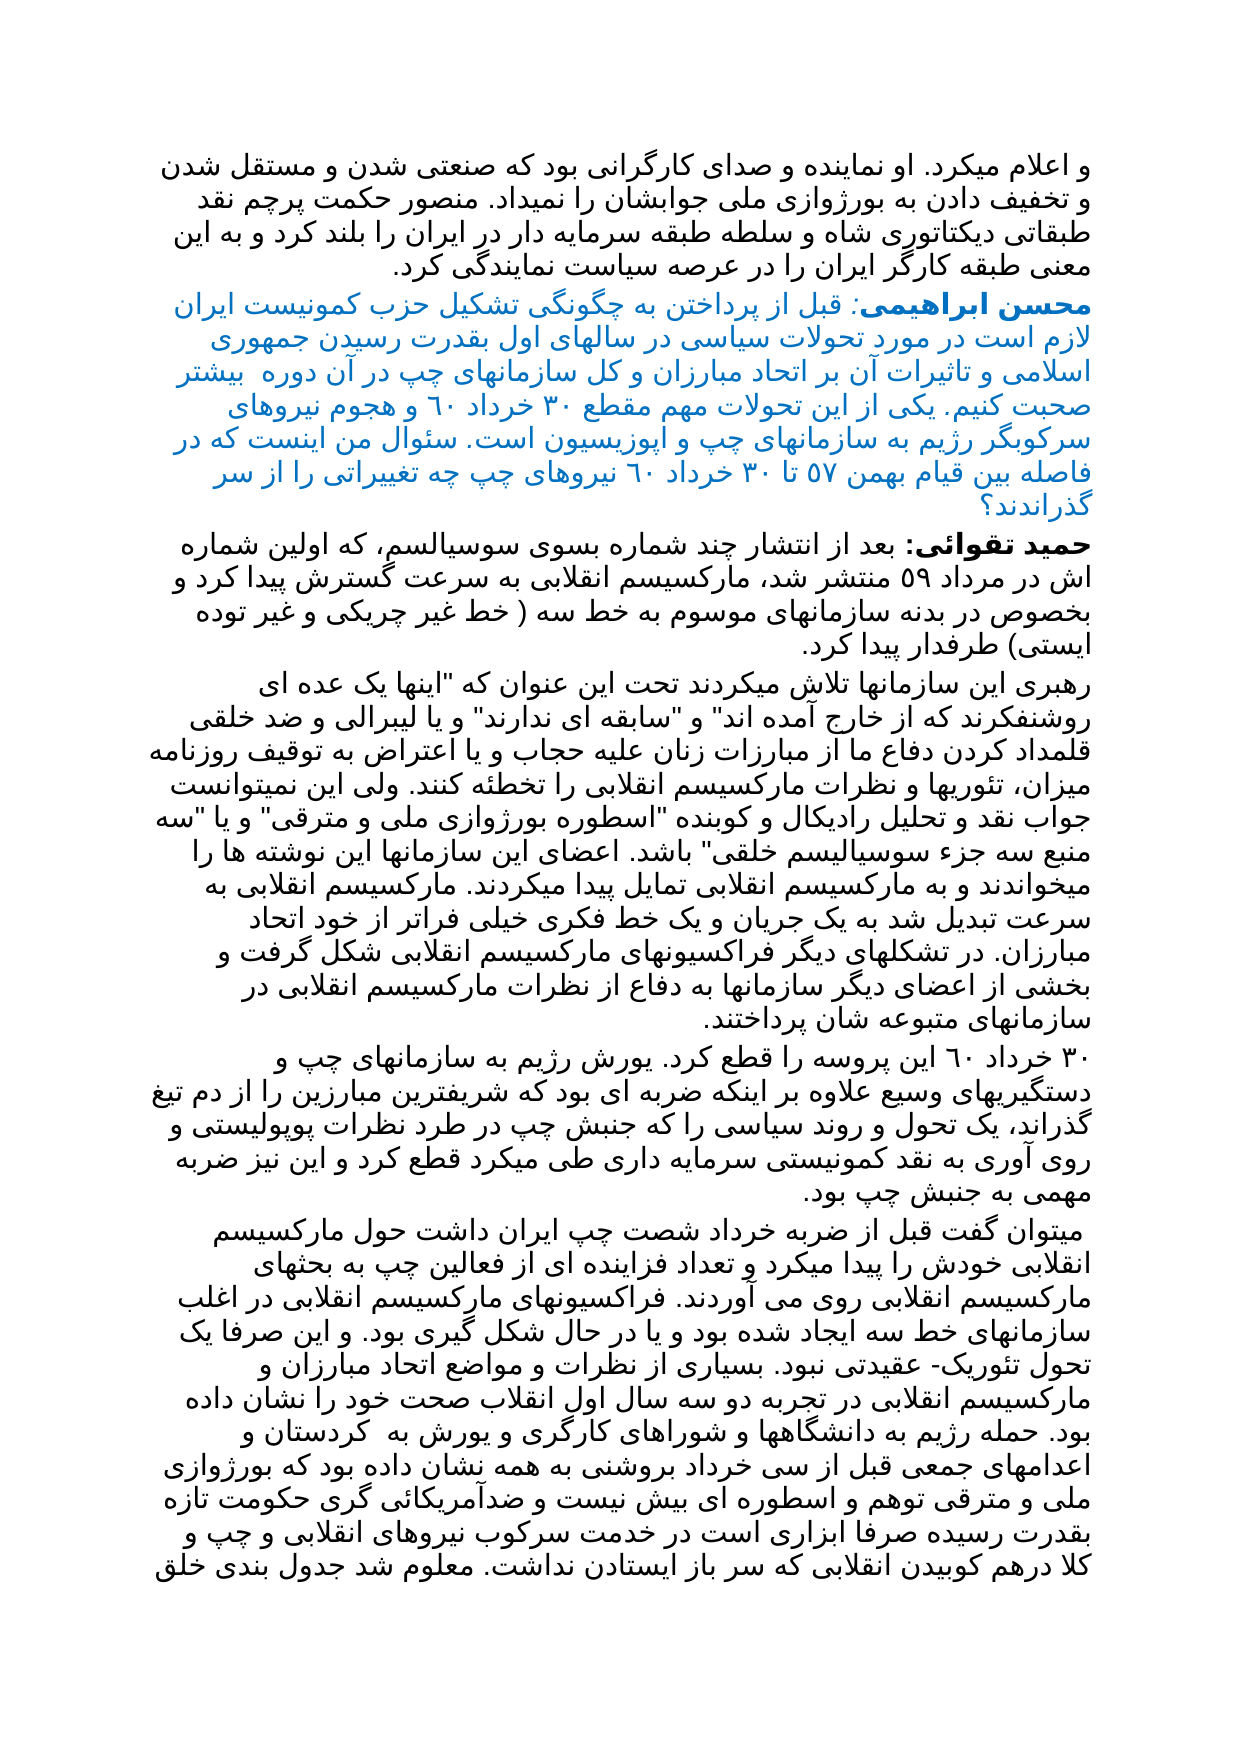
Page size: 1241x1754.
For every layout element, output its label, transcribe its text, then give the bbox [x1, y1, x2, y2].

text محسن ابراهیمی: قبل از پرداختن به چگونگی تشکیل حزب کمونیست ایران لازم است در مورد تحولات سیاسی در سالهای اول بقدرت رسیدن جمهوری اسلامی و تاثیرات آن بر اتحاد مبارزان و کل سازمانهای چپ در آن دوره بیشتر صحبت کنیم. یکی از این تحولات مهم مقطع ٣٠ خرداد ٦٠ و هجوم نیروهای سرکوبگر رژیم به سازمانهای چپ و اپوزیسیون است. سئوال من اینست که در فاصله بین قیام بهمن ٥٧ تا ٣٠ خرداد ٦٠ نیروهای چپ چه تغییراتی را از سر گذراندند؟ [148, 287, 1093, 522]
text رهبری این سازمانها تلاش میکردند تحت این عنوان که "اینها یک عده ای روشنفکرند که از خارج آمده اند" و "سابقه ای ندارند" و یا لیبرالی و ضد خلقی قلمداد کردن دفاع ما از مبارزات زنان علیه حجاب و یا اعتراض به توقیف روزنامه میزان، تئوریها و نظرات مارکسیسم انقلابی را تخطئه کنند. ولی این نمیتوانست جواب نقد و تحلیل رادیکال و کوبنده "اسطوره بورژوازی ملی و مترقی" و یا "سه منبع سه جزء سوسیالیسم خلقی" باشد. اعضای این سازمانها این نوشته ها را میخواندند و به مارکسیسم انقلابی تمایل پیدا میکردند. مارکسیسم انقلابی به سرعت تبدیل شد به یک جریان و یک خط فکری خیلی فراتر از خود اتحاد مبارزان. در تشکلهای دیگر فراکسیونهای مارکسیسم انقلابی شکل گرفت و بخشی از اعضای دیگر سازمانها به دفاع از نظرات مارکسیسم انقلابی در سازمانهای متبوعه شان پرداختند. [148, 666, 1093, 1035]
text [148, 1213, 1093, 1582]
text حمید تقوائی: بعد از انتشار چند شماره بسوی سوسیالسم، که اولین شماره اش در مرداد ٥٩ منتشر شد، مارکسیسم انقلابی به سرعت گسترش پیدا کرد و بخصوص در بدنه سازمانهای موسوم به خط سه ( خط غیر چریکی و غیر توده ایستی) طرفدار پیدا کرد. [148, 527, 1093, 661]
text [148, 148, 1093, 282]
text ٣٠ خرداد ٦٠ این پروسه را قطع کرد. یورش رژیم به سازمانهای چپ و دستگیریهای وسیع علاوه بر اینکه ضربه ای بود که شریفترین مبارزین را از دم تیغ گذراند، یک تحول و روند سیاسی را که جنبش چپ در طرد نظرات پوپولیستی و روی آوری به نقد کمونیستی سرمایه داری طی میکرد قطع کرد و این نیز ضربه مهمی به جنبش چپ بود. [148, 1040, 1093, 1208]
